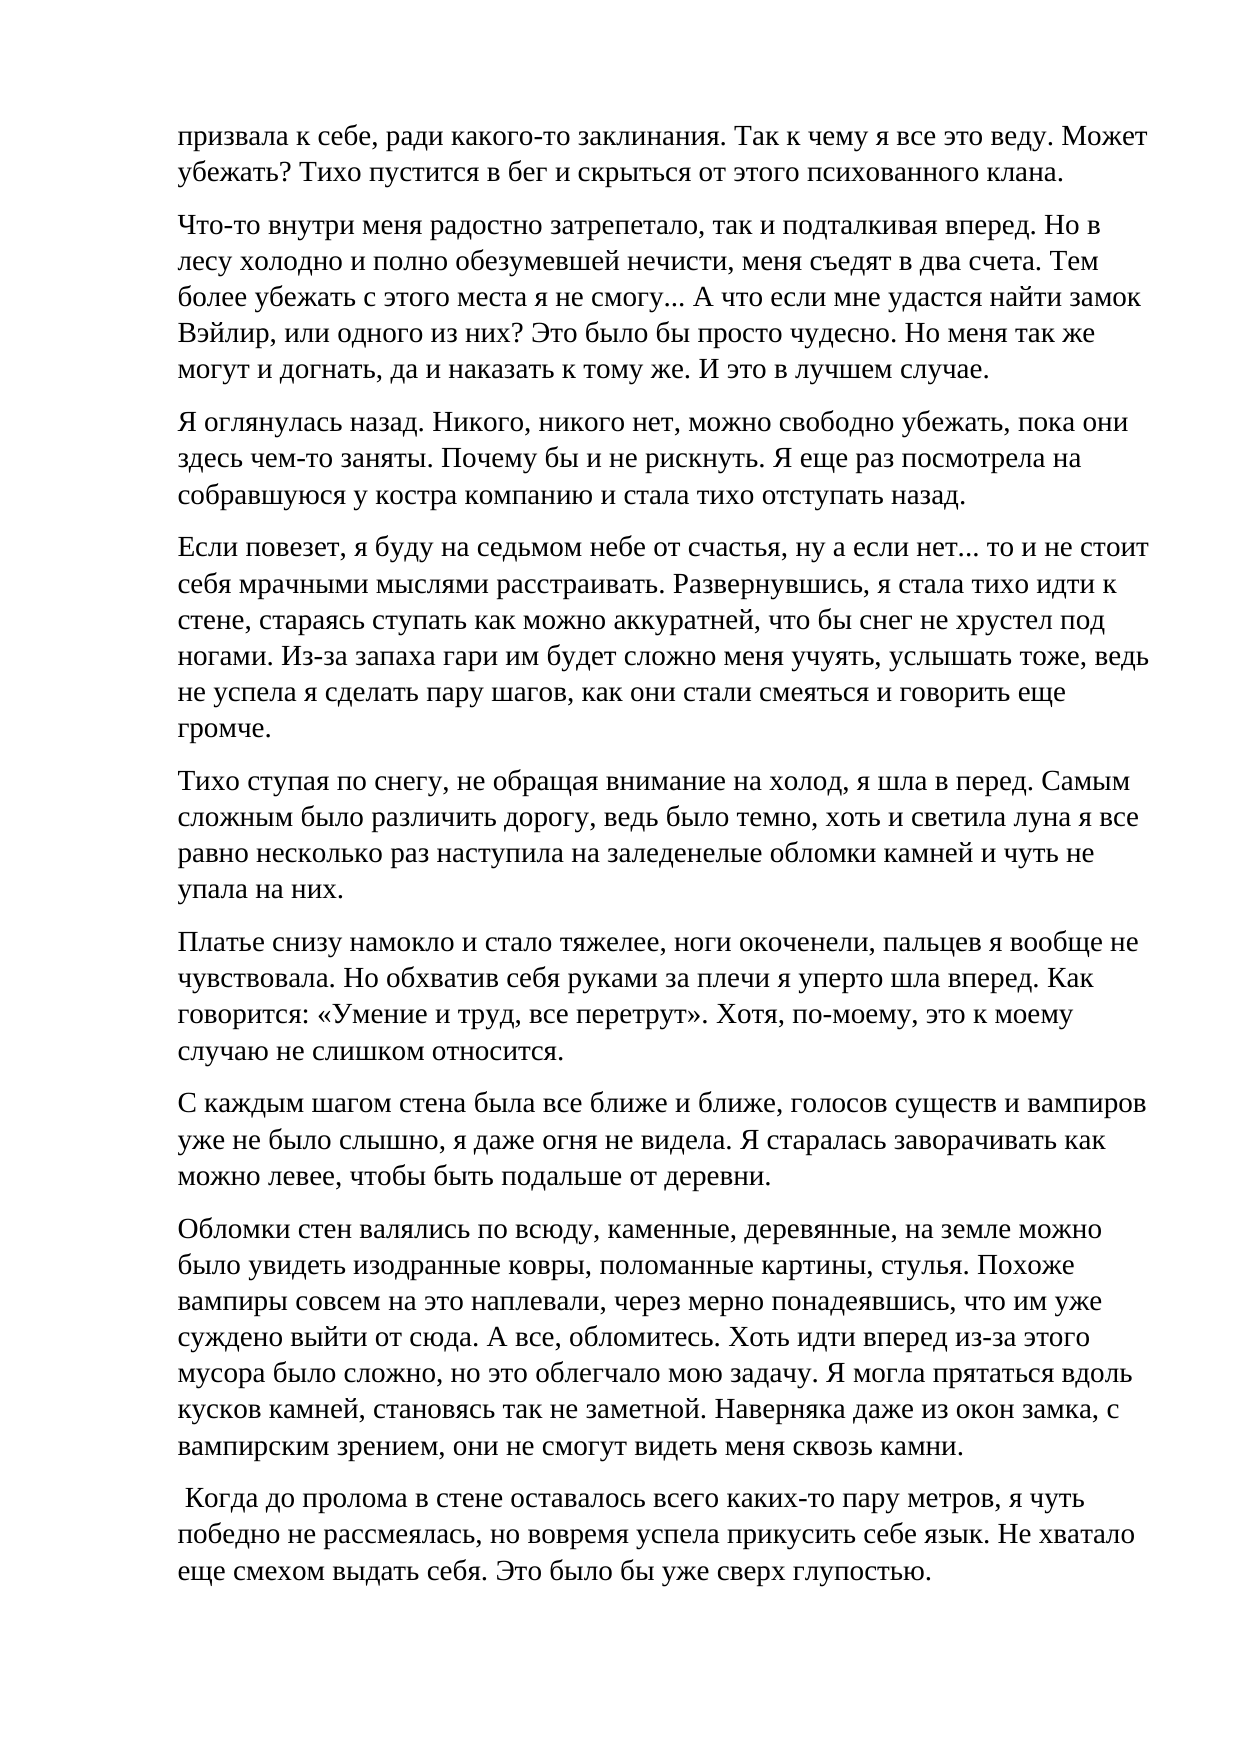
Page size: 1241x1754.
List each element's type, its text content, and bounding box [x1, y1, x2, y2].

text Обломки стен валялись по всюду, каменные, деревянные, на земле можно было увидеть изодранные ковры, поломанные картины, стулья. Похоже вампиры совсем на это наплевали, через мерно понадеявшись, что им уже суждено выйти от сюда. А все, обломитесь. Хоть идти вперед из-за этого мусора было сложно, но это облегчало мою задачу. Я могла прятаться вдоль кусков камней, становясь так не заметной. Наверняка даже из окон замка, с вампирским зрением, они не смогут видеть меня сквозь камни. [177, 1211, 1152, 1461]
text Тихо ступая по снегу, не обращая внимание на холод, я шла в перед. Самым сложным было различить дорогу, ведь было темно, хоть и светила луна я все равно несколько раз наступила на заледенелые обломки камней и чуть не упала на них. [177, 763, 1152, 905]
text Платье снизу намокло и стало тяжелее, ноги окоченели, пальцев я вообще не чувствовала. Но обхватив себя руками за плечи я уперто шла вперед. Как говорится: «Умение и труд, все перетрут». Хотя, по-моему, это к моему случаю не слишком относится. [177, 924, 1152, 1066]
text Я оглянулась назад. Никого, никого нет, можно свободно убежать, пока они здесь чем-то заняты. Почему бы и не рискнуть. Я еще раз посмотрела на собравшуюся у костра компанию и стала тихо отступать назад. [177, 404, 1152, 510]
text Что-то внутри меня радостно затрепетало, так и подталкивая вперед. Но в лесу холодно и полно обезумевшей нечисти, меня съедят в два счета. Тем более убежать с этого места я не смогу... А что если мне удастся найти замок Вэйлир, или одного из них? Это было бы просто чудесно. Но меня так же могут и догнать, да и наказать к тому же. И это в лучшем случае. [177, 207, 1152, 385]
text Когда до пролома в стене оставалось всего каких-то пару метров, я чуть победно не рассмеялась, но вовремя успела прикусить себе язык. Не хватало еще смехом выдать себя. Это было бы уже сверх глупостью. [177, 1480, 1152, 1586]
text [177, 118, 1152, 188]
text Если повезет, я буду на седьмом небе от счастья, ну а если нет... то и не стоит себя мрачными мыслями расстраивать. Развернувшись, я стала тихо идти к стене, стараясь ступать как можно аккуратней, что бы снег не хрустел под ногами. Из-за запаха гари им будет сложно меня учуять, услышать тоже, ведь не успела я сделать пару шагов, как они стали смеяться и говорить еще громче. [177, 529, 1152, 744]
text С каждым шагом стена была все ближе и ближе, голосов существ и вампиров уже не было слышно, я даже огня не видела. Я старалась заворачивать как можно левее, чтобы быть подальше от деревни. [177, 1086, 1152, 1191]
